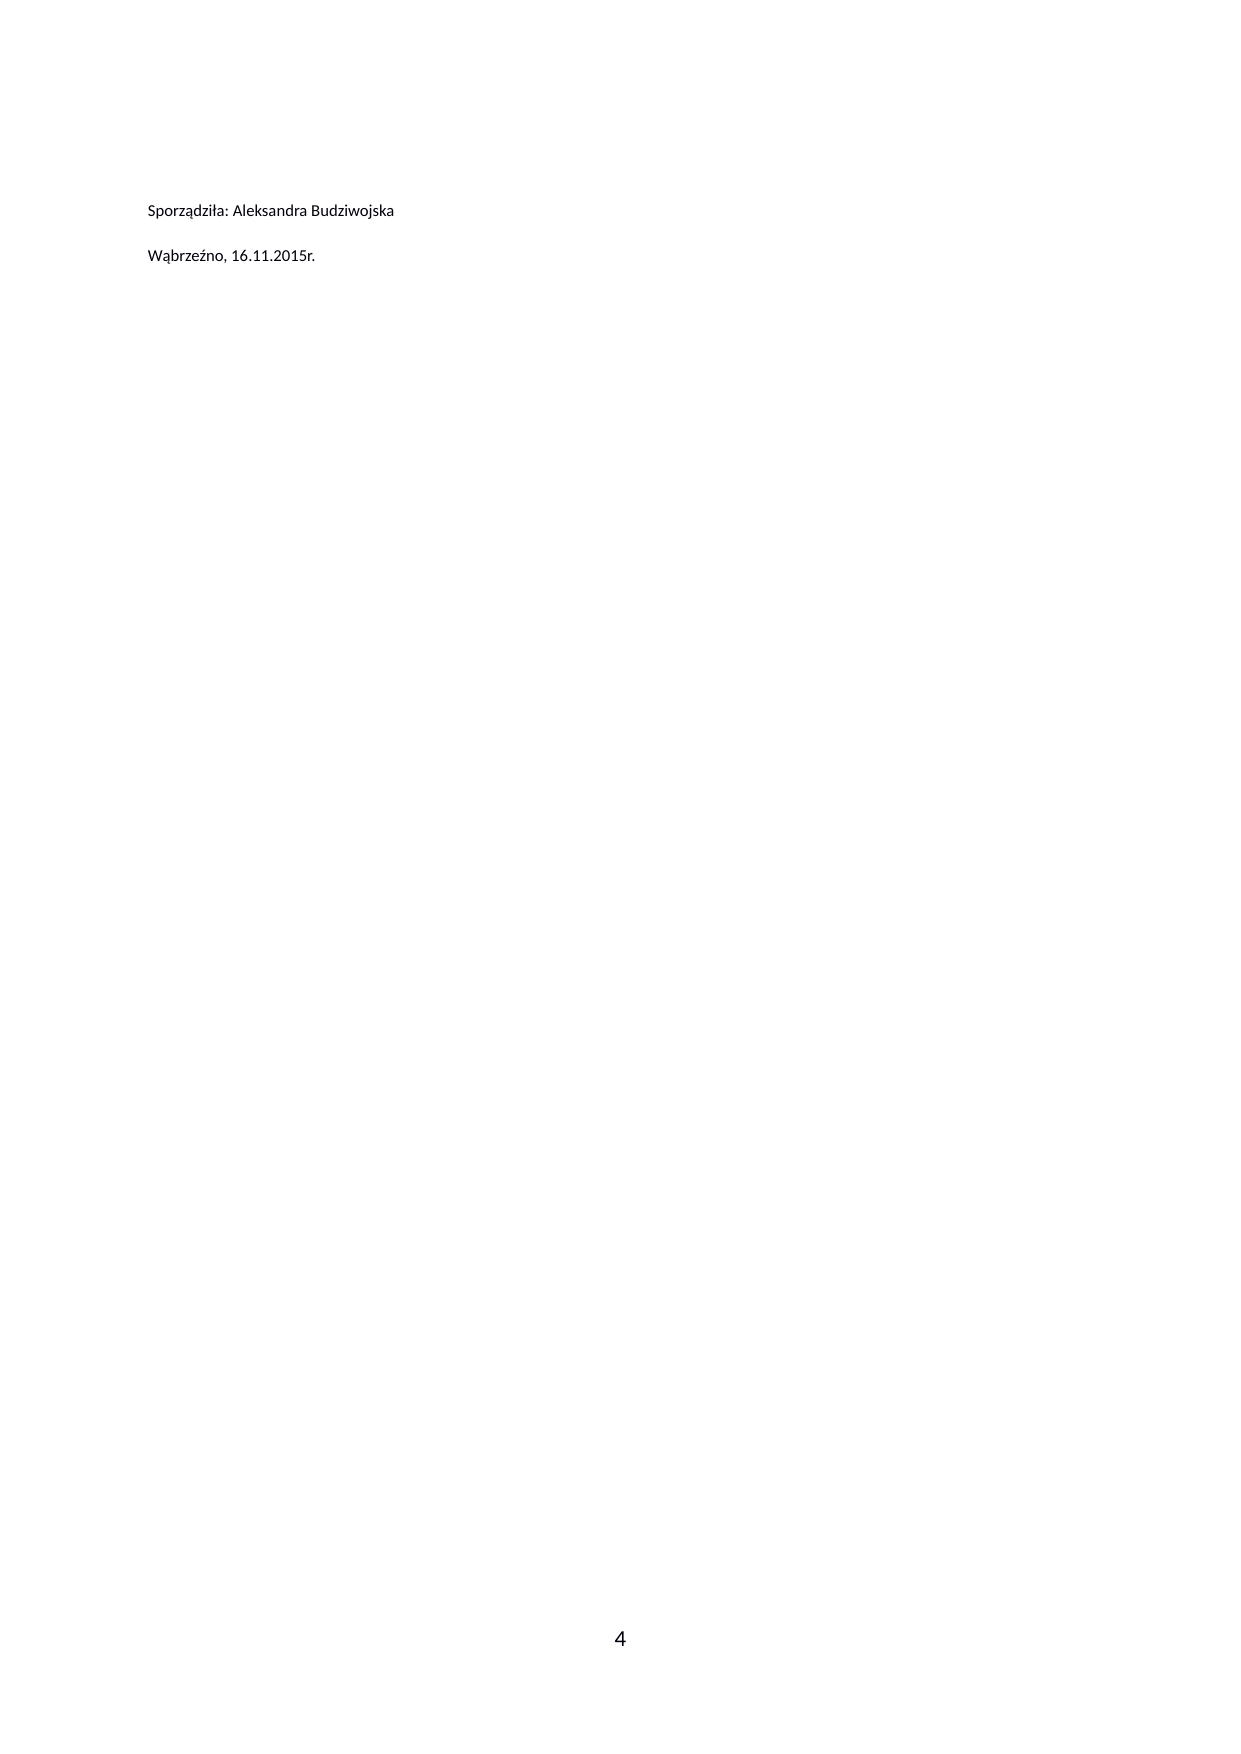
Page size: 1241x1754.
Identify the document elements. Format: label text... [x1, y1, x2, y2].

text Sporządziła: Aleksandra Budziwojska [148, 201, 1093, 221]
text Wąbrzeźno, 16.11.2015r. [148, 245, 1093, 265]
